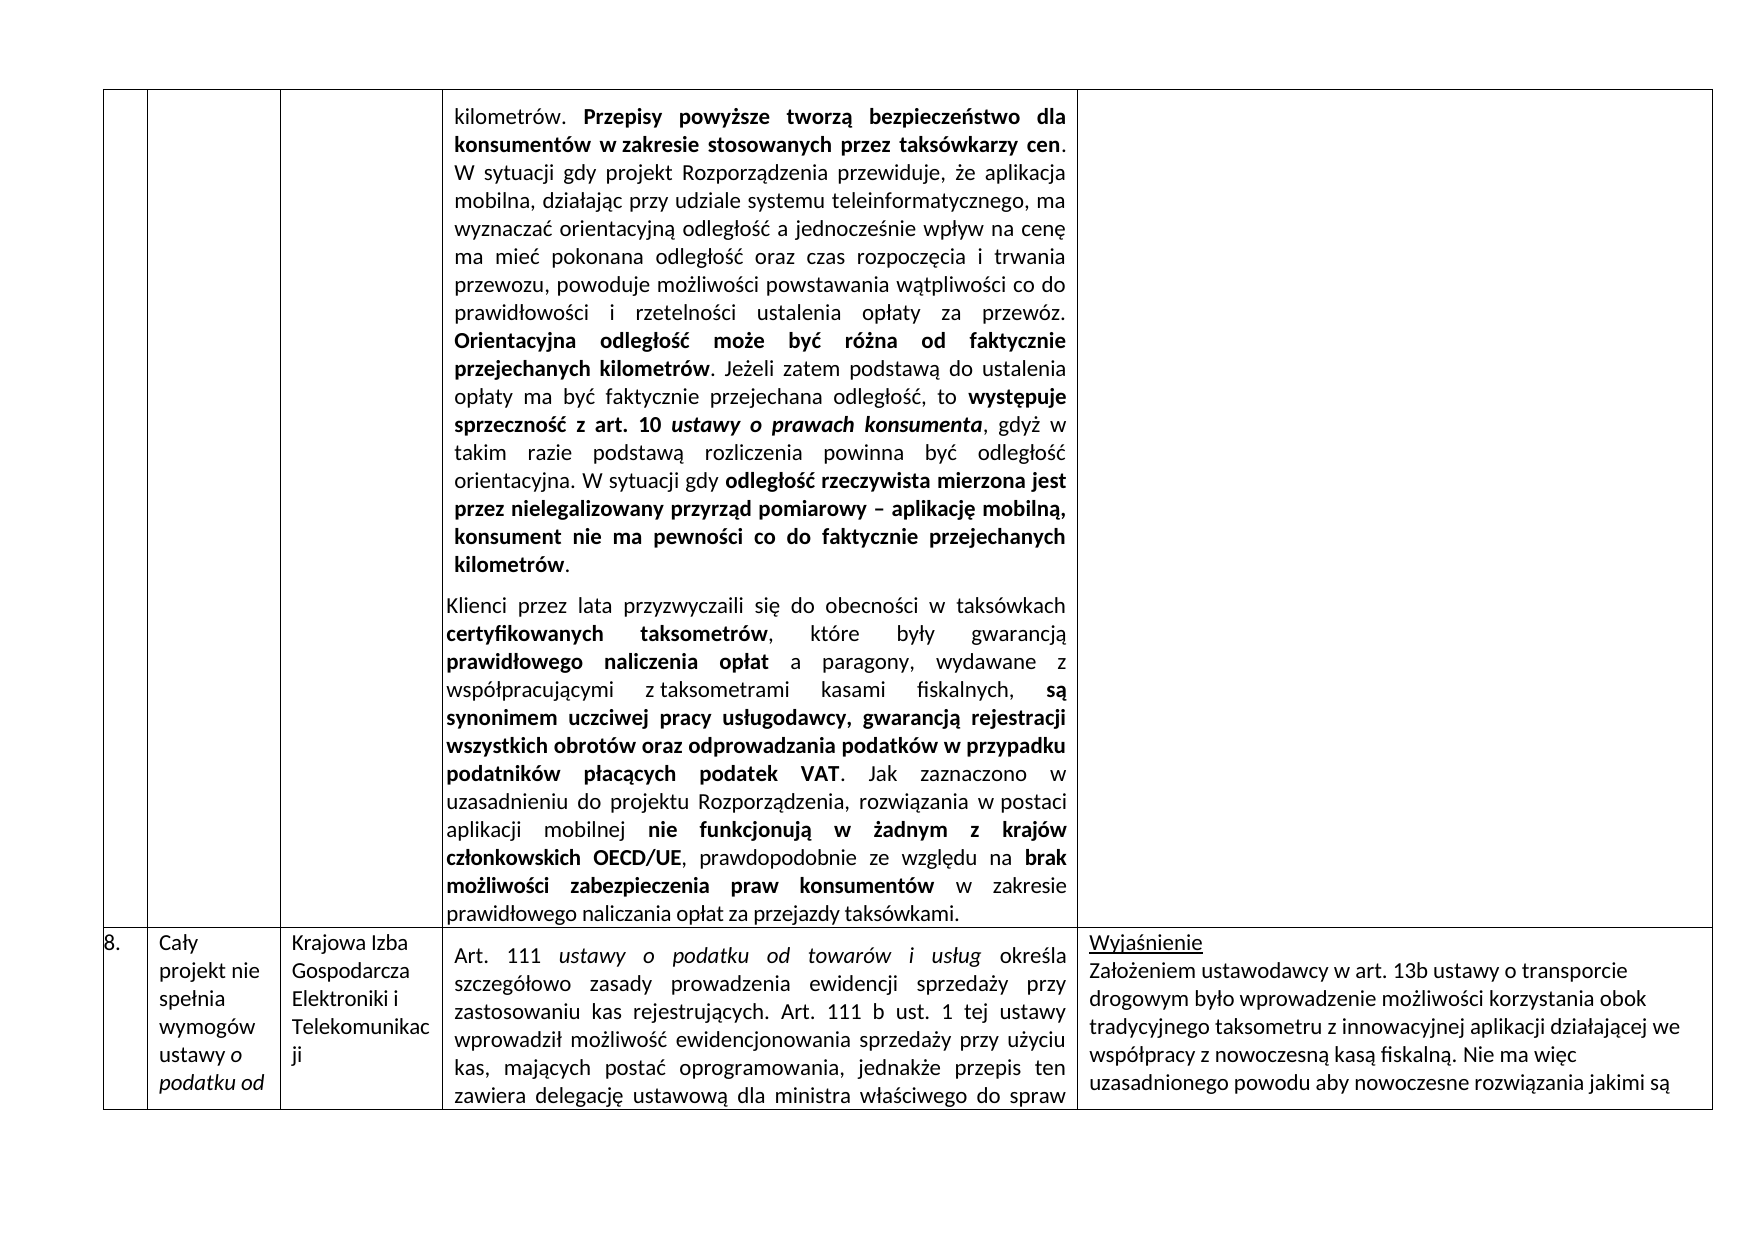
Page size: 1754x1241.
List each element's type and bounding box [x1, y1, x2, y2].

table_cell [104, 928, 147, 1109]
table_cell [281, 928, 442, 1109]
table_cell [148, 928, 280, 1109]
table_cell [148, 90, 280, 927]
table_cell [104, 90, 147, 927]
table_cell [1078, 928, 1712, 1109]
table_cell [1078, 90, 1712, 927]
table_cell [281, 90, 442, 927]
table_cell [443, 90, 1077, 927]
table_cell [443, 928, 1077, 1109]
